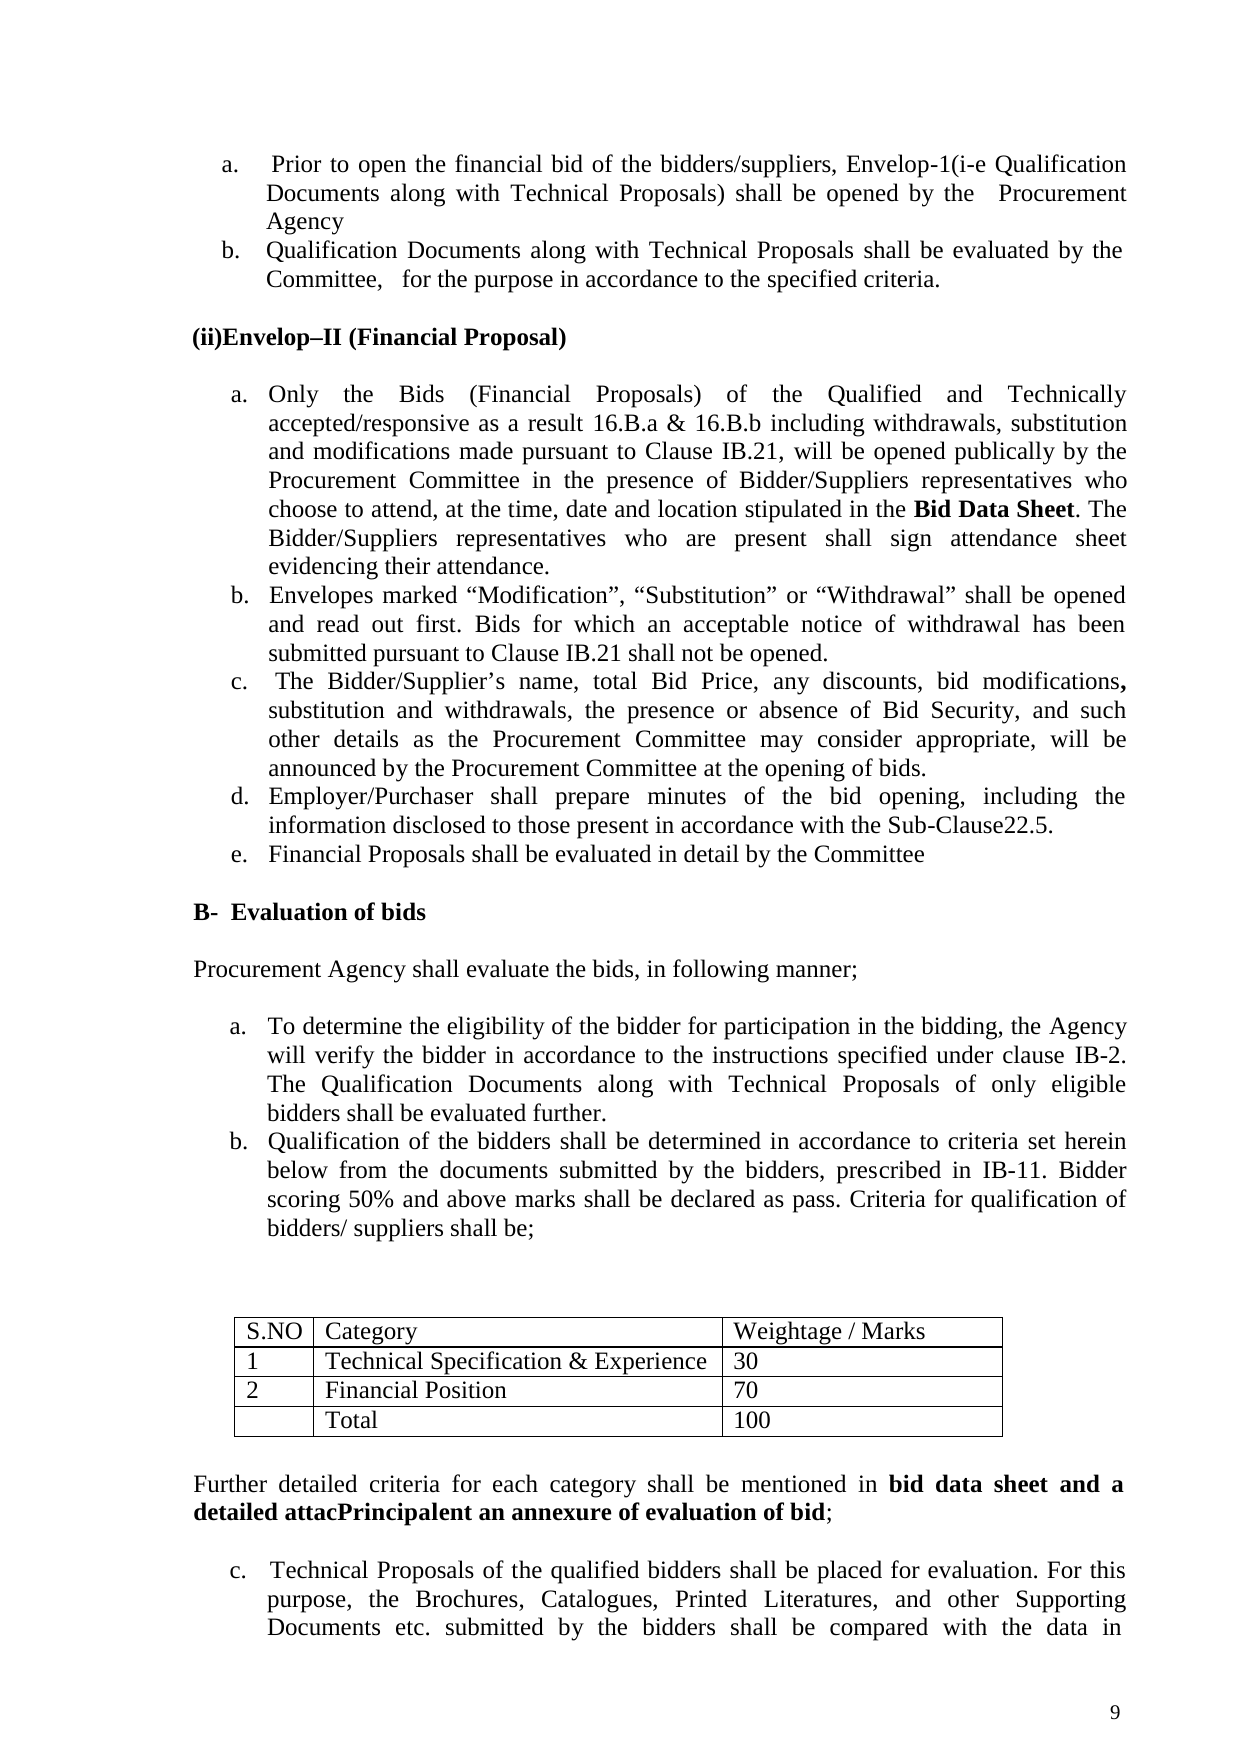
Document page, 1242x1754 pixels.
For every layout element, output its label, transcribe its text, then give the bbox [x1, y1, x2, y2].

table_cell Technical Specification & Experience [314, 1348, 722, 1376]
text B- Evaluation of bids [193, 897, 1133, 926]
text b. Qualification of the bidders shall be determined in accordance to criteria set herein below from the documents submitted by the bidders, prescribed in IB-11. Bidder scoring 50% and above marks shall be declared as pass. Criteria for qualification of bidders/ suppliers shall be; [229, 1126, 1127, 1241]
table_header S.NO [235, 1318, 313, 1346]
text c. Technical Proposals of the qualified bidders shall be placed for evaluation. For this purpose, the Brochures, Catalogues, Printed Literatures, and other Supporting Documents etc. submitted by the bidders shall be compared with the data in [229, 1555, 1127, 1641]
table_cell [235, 1407, 313, 1436]
text b. Envelopes marked “Modification”, “Substitution” or “Withdrawal” shall be opened and read out first. Bids for which an acceptable notice of withdrawal has been submitted pursuant to Clause IB.21 shall not be opened. [231, 580, 1126, 666]
text Procurement Agency shall evaluate the bids, in following manner; [193, 954, 1133, 983]
table_cell Total [314, 1407, 722, 1436]
table_header Category [314, 1318, 722, 1346]
text a. To determine the eligibility of the bidder for participation in the bidding, the Agency will verify the bidder in accordance to the instructions specified under clause IB-2. The Qualification Documents along with Technical Proposals of only eligible bidders shall be evaluated further. [229, 1011, 1127, 1126]
text d. Employer/Purchaser shall prepare minutes of the bid opening, including the information disclosed to those present in accordance with the Sub-Clause22.5. [231, 781, 1126, 839]
text Committee, for the purpose in accordance to the specified criteria. [266, 264, 1133, 293]
text (ii)Envelop–II (Financial Proposal) [192, 322, 1133, 351]
table_header Weightage / Marks [723, 1318, 1002, 1346]
text b. Qualification Documents along with Technical Proposals shall be evaluated by the [221, 235, 1133, 264]
table_cell 70 [723, 1377, 1002, 1406]
text e. Financial Proposals shall be evaluated in detail by the Committee [231, 839, 1133, 868]
table_cell 30 [723, 1348, 1002, 1376]
table_cell 100 [723, 1407, 1002, 1436]
table_cell 2 [235, 1377, 313, 1406]
text Further detailed criteria for each category shall be mentioned in bid data sheet and a detailed attacPrincipalent an annexure of evaluation of bid; [193, 1469, 1127, 1526]
table_cell 1 [235, 1348, 313, 1376]
text c. The Bidder/Supplier’s name, total Bid Price, any discounts, bid modifications, substitution and withdrawals, the presence or absence of Bid Security, and such other details as the Procurement Committee may consider appropriate, will be announced by the Procurement Committee at the opening of bids. [231, 666, 1127, 781]
table_cell Financial Position [314, 1377, 722, 1406]
text a. Prior to open the financial bid of the bidders/suppliers, Envelop-1(i-e Qualification Documents along with Technical Proposals) shall be opened by the Procurement Agency [221, 149, 1127, 235]
text a. Only the Bids (Financial Proposals) of the Qualified and Technically accepted/responsive as a result 16.B.a & 16.B.b including withdrawals, substitution and modifications made pursuant to Clause IB.21, will be opened publically by the Procurement Committee in the presence of Bidder/Suppliers representatives who choose to attend, at the time, date and location stipulated in the Bid Data Sheet. The Bidder/Suppliers representatives who are present shall sign attendance sheet evidencing their attendance. [231, 379, 1127, 580]
